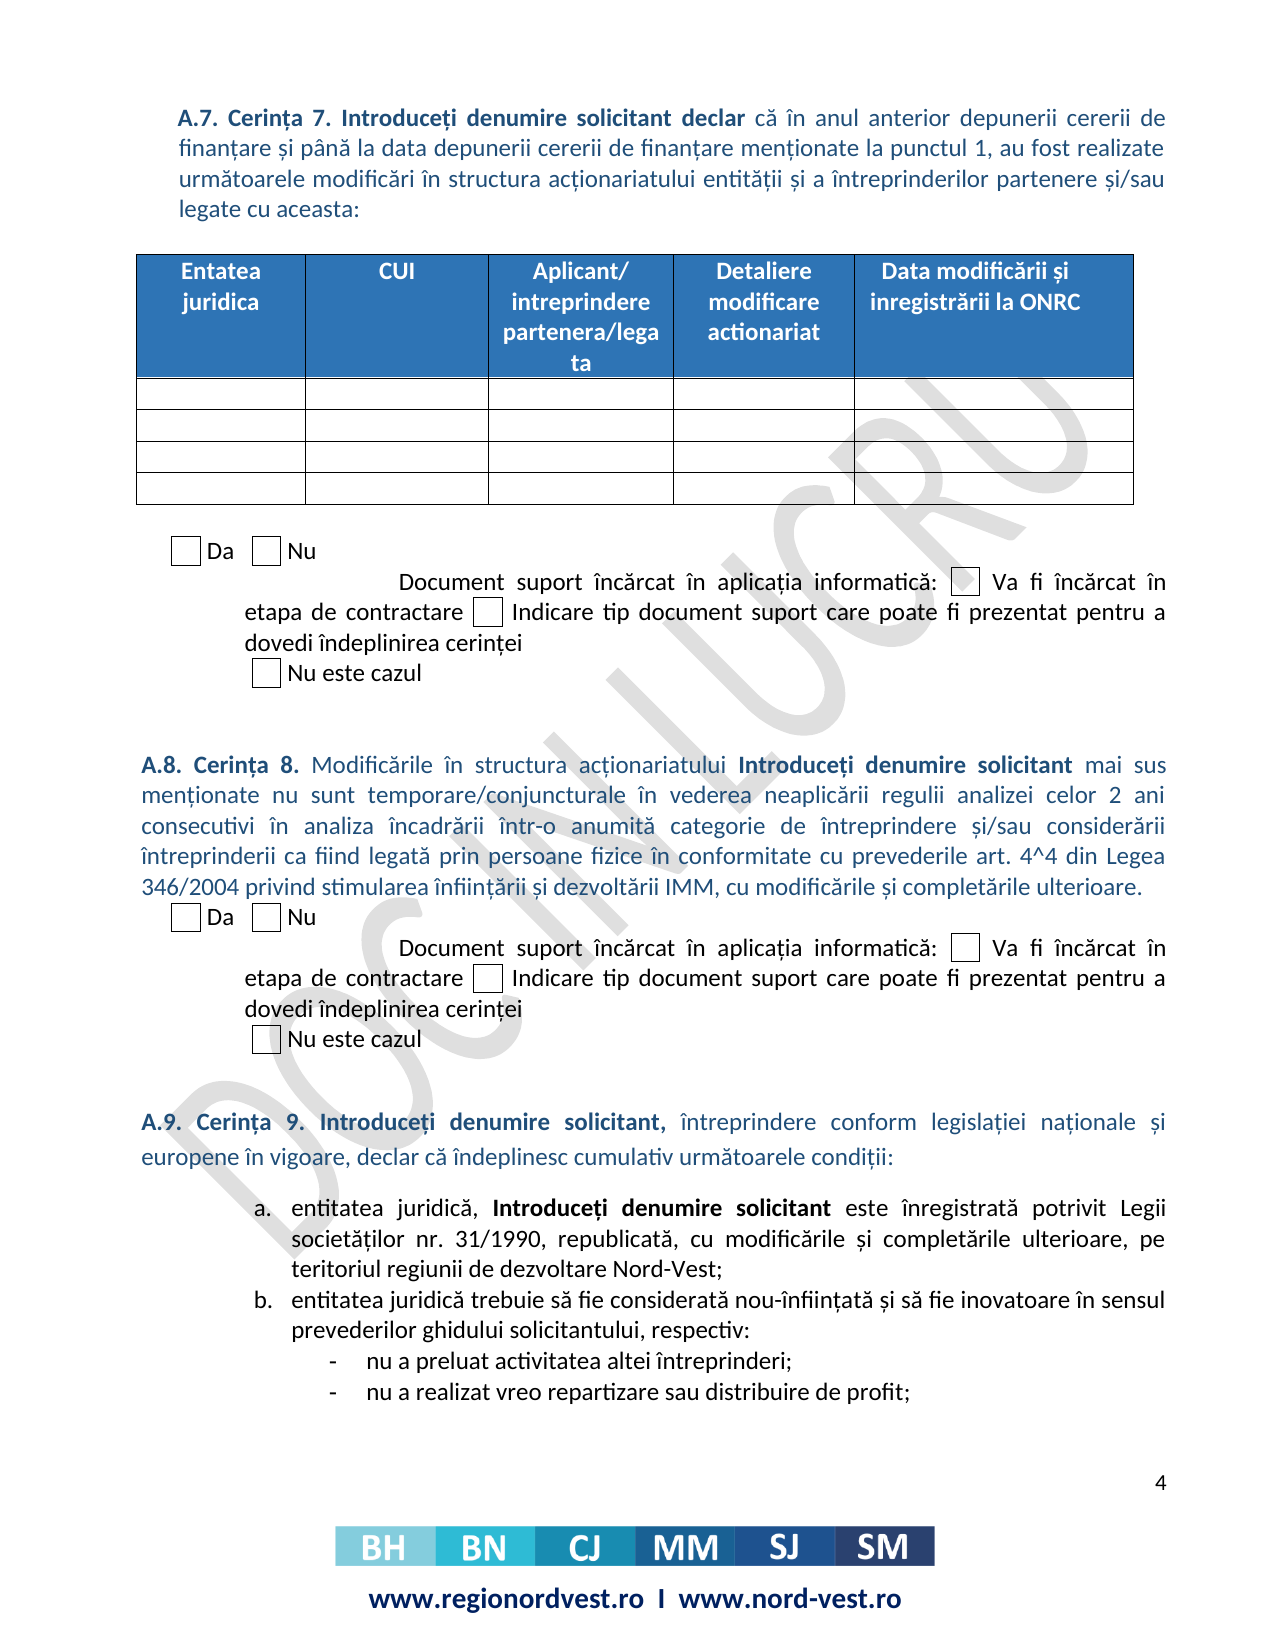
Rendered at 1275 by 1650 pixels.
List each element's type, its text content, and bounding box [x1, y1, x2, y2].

list Nu este cazul [251, 1024, 1167, 1054]
table_cell [674, 442, 854, 472]
table_cell [137, 473, 305, 504]
table_cell [674, 473, 854, 504]
table_cell [855, 379, 1133, 409]
list entitatea juridică trebuie să fie considerată nou-înființată și să fie inovatoare în sensul prevederilor ghidului solicitantului, respectiv: [253, 1284, 1167, 1345]
list Da Nu [171, 535, 1167, 566]
list nu a preluat activitatea altei întreprinderi; [328, 1345, 1167, 1376]
table_cell [306, 473, 488, 504]
table_cell [489, 379, 673, 409]
table_cell [489, 473, 673, 504]
table_header Aplicant/intreprindere partenera/legata [489, 255, 673, 377]
table_cell [137, 442, 305, 472]
list nu a realizat vreo repartizare sau distribuire de profit; [903, 1376, 1167, 1406]
list A.7. Cerința 7. declar că în anul anterior depunerii cererii de finanțare și până la data depunerii cererii de finanțare menționate la punctul 1, au fost realizate următoarele modificări în structura acționariatului entității și a întreprinderilor partenere și/sau legate cu aceasta: [177, 102, 1167, 224]
list Da Nu [171, 902, 1167, 932]
table_header CUI [306, 255, 488, 377]
list entitatea juridică, este înregistrată potrivit Legii societăților nr. 31/1990, republicată, cu modificările și completările ulterioare, pe teritoriul regiunii de dezvoltare Nord-Vest; [253, 1192, 1167, 1284]
table_cell [306, 442, 488, 472]
table_cell [489, 410, 673, 441]
table_cell [306, 379, 488, 409]
table_cell [489, 442, 673, 472]
text A.9. Cerința 9. , întreprindere conform legislației naționale și europene în vigoare, declar că îndeplinesc cumulativ următoarele condiții: [141, 1106, 1167, 1171]
table_cell [855, 473, 1133, 504]
text A.8. Cerința 8. Modificările în structura acționariatului mai sus menționate nu sunt temporare/conjuncturale în vederea neaplicării regulii analizei celor 2 ani consecutivi în analiza încadrării într-o anumită categorie de întreprindere și/sau considerării întreprinderii ca fiind legată prin persoane fizice în conformitate cu prevederile art. 4^4 din Legea 346/2004 privind stimularea înfiinţării şi dezvoltării IMM, cu modificările şi completările ulterioare. [141, 749, 1167, 902]
table_cell [137, 410, 305, 441]
table_cell [855, 442, 1133, 472]
table_cell [674, 410, 854, 441]
table_header Data modificării și inregistrării la ONRC [855, 255, 1133, 377]
list Document suport încărcat în aplicația informatică: Va fi încărcat în etapa de contractare Indicare tip document suport care poate fi prezentat pentru a dovedi îndeplinirea cerinței [244, 932, 1167, 1024]
table_cell [306, 410, 488, 441]
picture [335, 1526, 935, 1566]
table_cell [855, 410, 1133, 441]
table_cell [137, 379, 305, 409]
table_header Detaliere modificare actionariat [674, 255, 854, 377]
table_header Entatea juridica [137, 255, 305, 377]
table_cell [674, 379, 854, 409]
list Document suport încărcat în aplicația informatică: Va fi încărcat în etapa de contractare Indicare tip document suport care poate fi prezentat pentru a dovedi îndeplinirea cerinței [244, 566, 1167, 657]
list nu a realizat vreo repartizare sau distribuire de profit; [328, 1376, 547, 1406]
list Nu este cazul [251, 657, 1167, 688]
